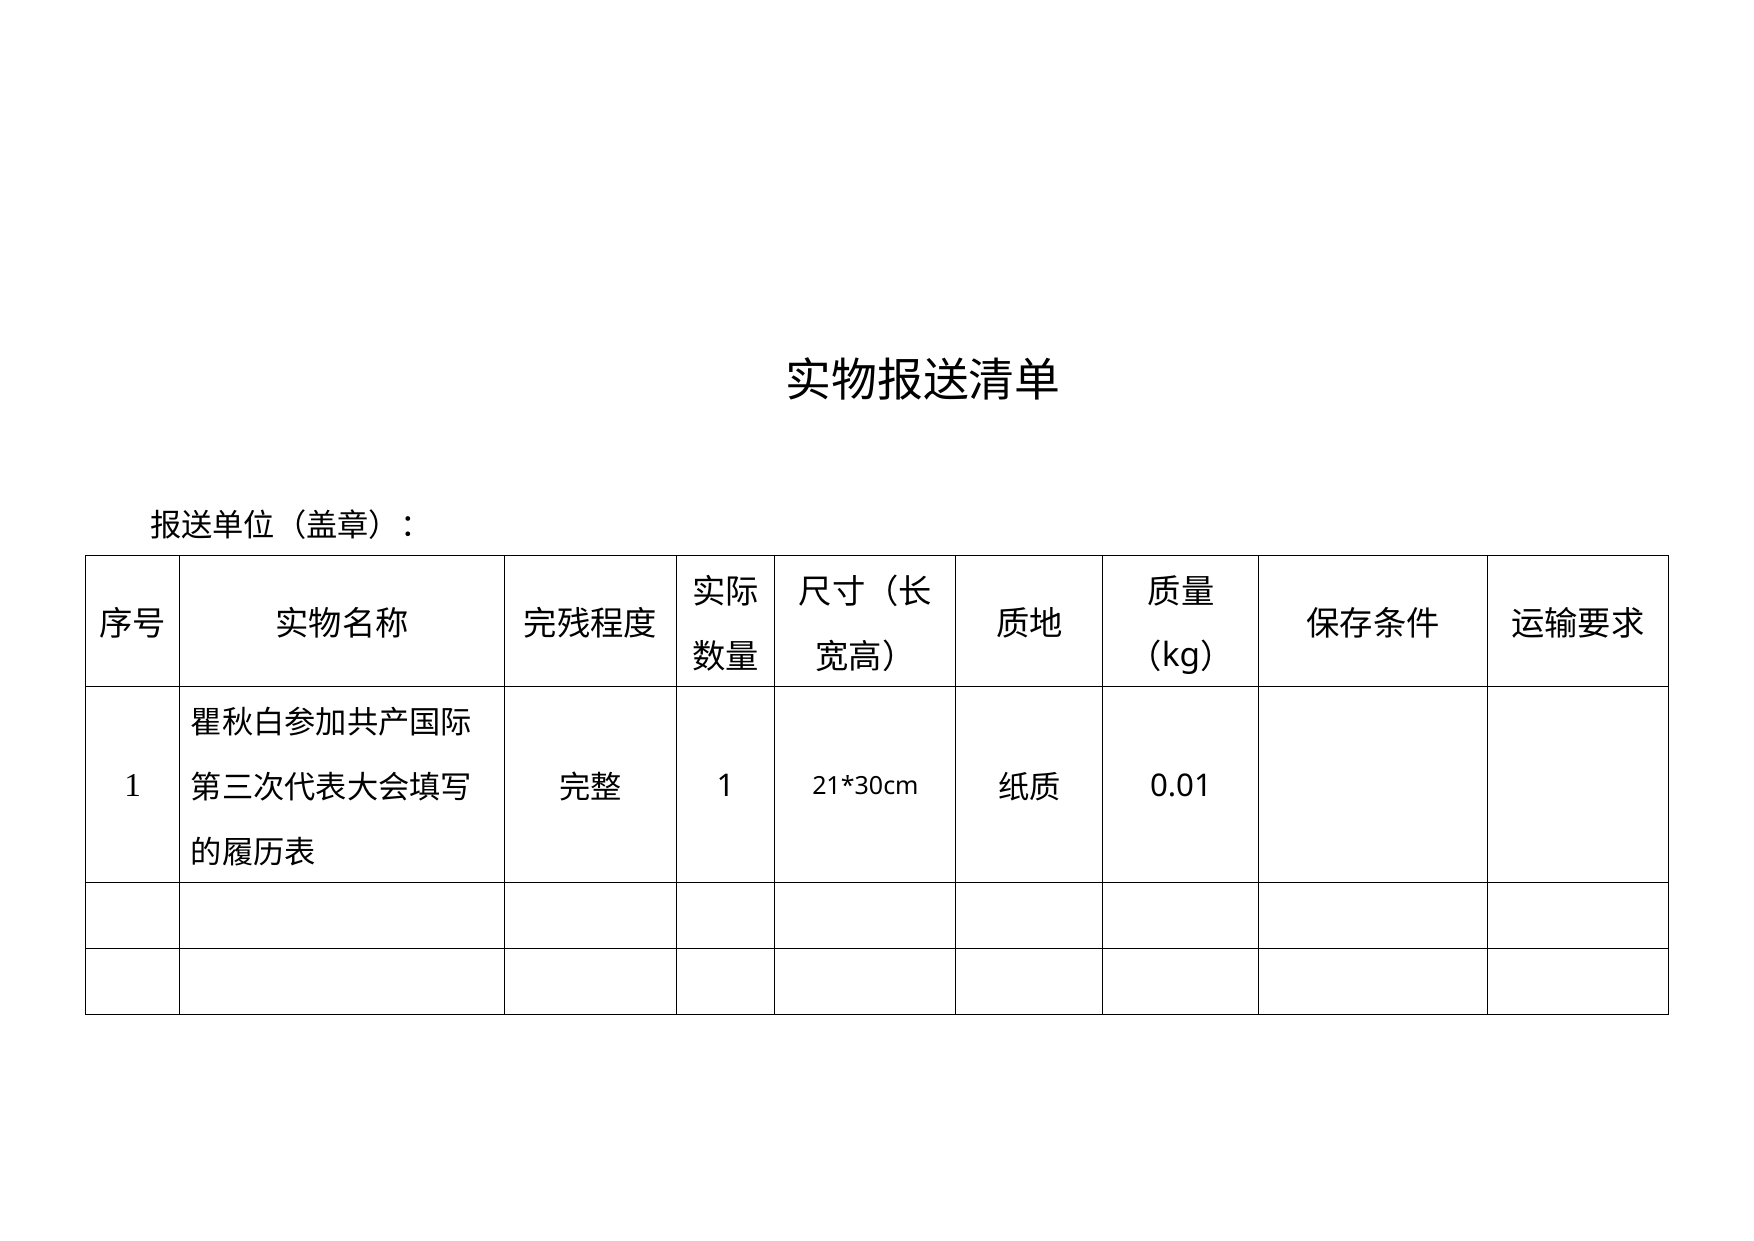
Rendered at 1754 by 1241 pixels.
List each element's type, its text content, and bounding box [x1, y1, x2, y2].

table_cell 1 [86, 687, 179, 882]
table_cell [1103, 949, 1258, 1014]
table_cell [956, 949, 1102, 1014]
table_cell [505, 883, 676, 948]
text 实物报送清单 [150, 328, 1604, 425]
text 报送单位（盖章）： [150, 490, 1604, 555]
table_cell [1259, 883, 1487, 948]
table_cell [1488, 949, 1668, 1014]
table_header 质地 [956, 556, 1102, 686]
table_cell [1259, 687, 1487, 882]
table_header 尺寸（长宽高） [775, 556, 955, 686]
table_cell [677, 949, 774, 1014]
table_cell [180, 883, 504, 948]
table_header 实际数量 [677, 556, 774, 686]
table_cell [86, 949, 179, 1014]
table_cell [1103, 883, 1258, 948]
table_cell [1488, 687, 1668, 882]
table_cell 1 [677, 687, 774, 882]
table_cell 瞿秋白参加共产国际第三次代表大会填写的履历表 [180, 687, 504, 882]
table_cell [775, 883, 955, 948]
table_cell [956, 883, 1102, 948]
table_cell 21*30cm [775, 687, 955, 882]
table_cell [180, 949, 504, 1014]
table_header 保存条件 [1259, 556, 1487, 686]
table_header 质量（kg） [1103, 556, 1258, 686]
table_cell [677, 883, 774, 948]
table_header 完残程度 [505, 556, 676, 686]
table_cell 完整 [505, 687, 676, 882]
table_cell [1488, 883, 1668, 948]
table_header 运输要求 [1488, 556, 1668, 686]
table_cell 纸质 [956, 687, 1102, 882]
table_cell 0.01 [1103, 687, 1258, 882]
table_header 序号 [86, 556, 179, 686]
table_cell [505, 949, 676, 1014]
table_cell [775, 949, 955, 1014]
table_header 实物名称 [180, 556, 504, 686]
table_cell [86, 883, 179, 948]
table_cell [1259, 949, 1487, 1014]
